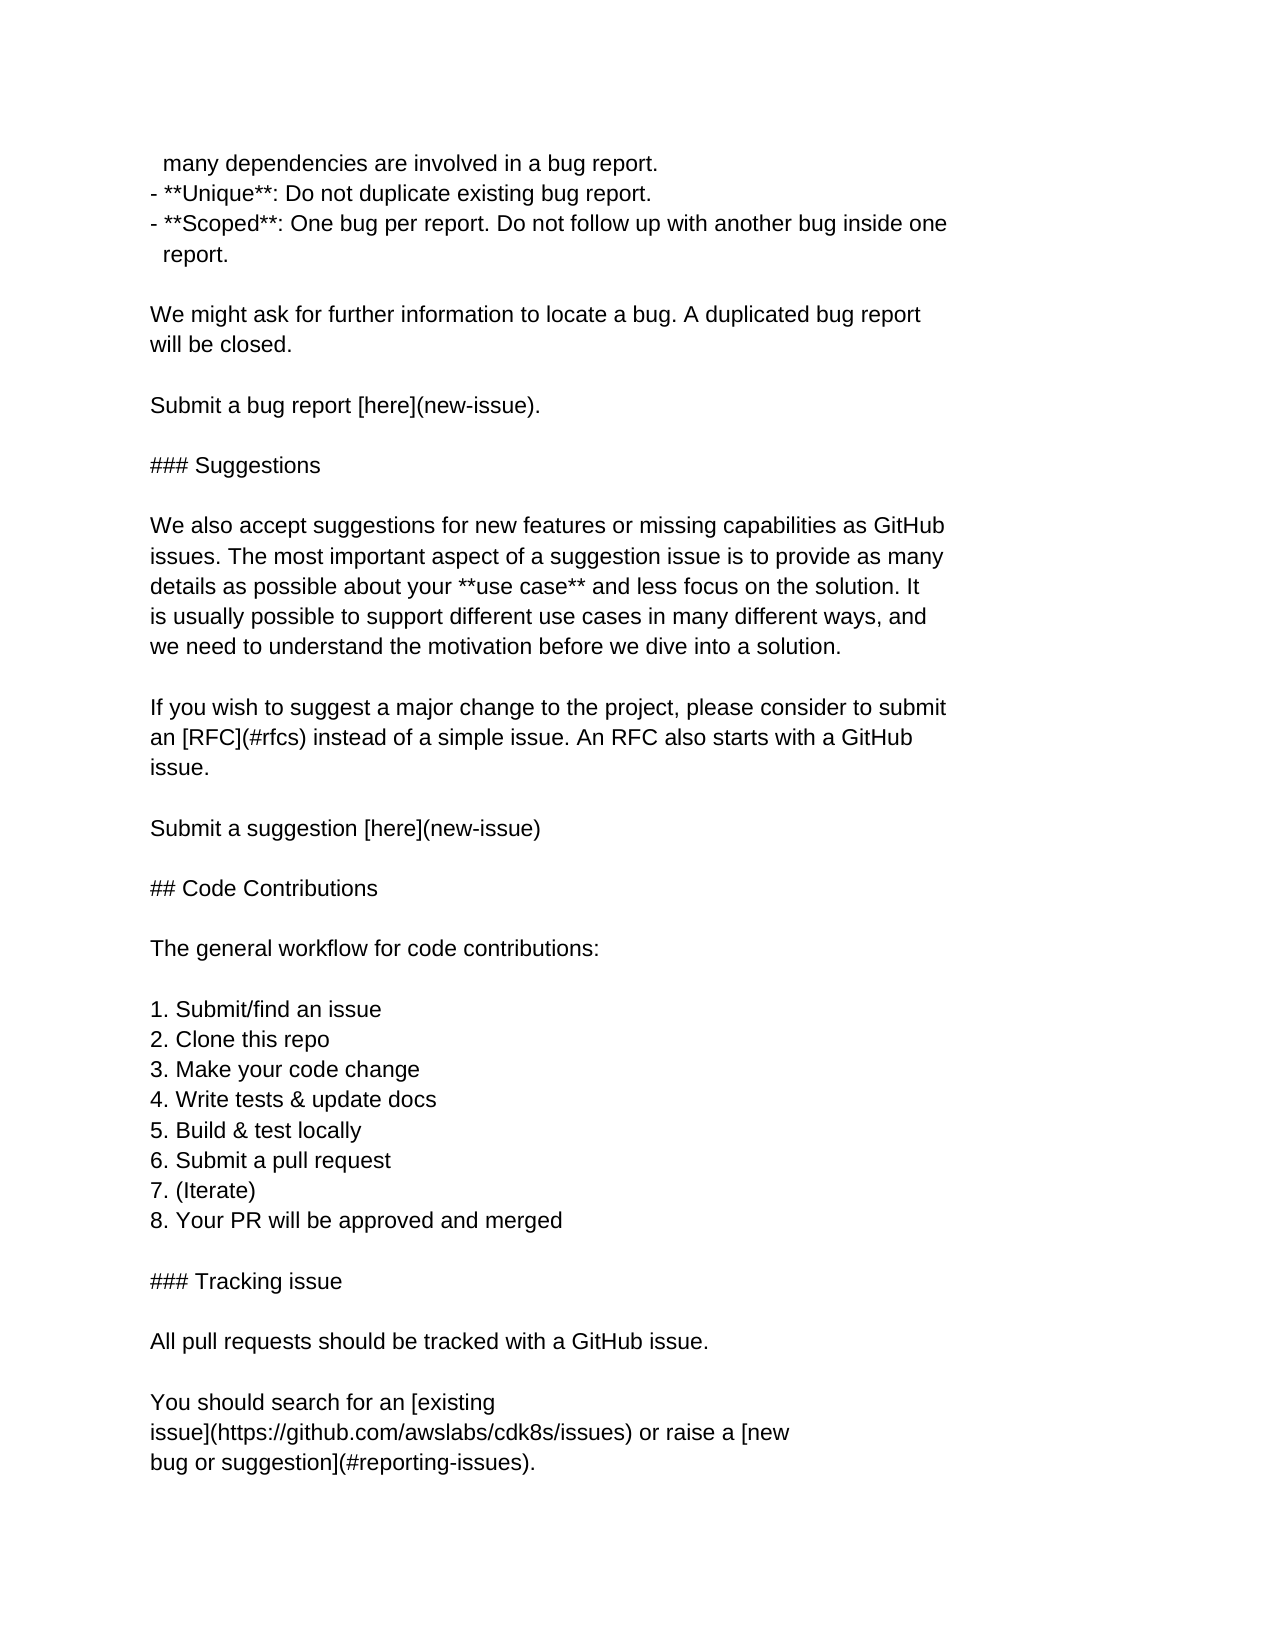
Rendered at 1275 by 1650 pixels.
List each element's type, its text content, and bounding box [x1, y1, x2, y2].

text Submit a suggestion [here](new-issue) [150, 814, 1125, 841]
text 3. Make your code change [150, 1056, 1125, 1083]
text - **Scoped**: One bug per report. Do not follow up with another bug inside one [150, 210, 1125, 237]
text ### Suggestions [150, 452, 1125, 478]
text issues. The most important aspect of a suggestion issue is to provide as many [150, 543, 1125, 569]
text 5. Build & test locally [150, 1117, 1125, 1143]
text 7. (Iterate) [150, 1177, 1125, 1203]
text ## Code Contributions [150, 875, 1125, 901]
text is usually possible to support different use cases in many different ways, and [150, 603, 1125, 629]
text The general workflow for code contributions: [150, 935, 1125, 962]
text You should search for an [existing [150, 1388, 1125, 1415]
text issue. [150, 754, 1125, 781]
text we need to understand the motivation before we dive into a solution. [150, 633, 1125, 660]
text ### Tracking issue [150, 1268, 1125, 1294]
text 8. Your PR will be approved and merged [150, 1207, 1125, 1234]
text We might ask for further information to locate a bug. A duplicated bug report [150, 301, 1125, 327]
text issue](https://github.com/awslabs/cdk8s/issues) or raise a [new [150, 1419, 1125, 1445]
text We also accept suggestions for new features or missing capabilities as GitHub [150, 512, 1125, 539]
text All pull requests should be tracked with a GitHub issue. [150, 1328, 1125, 1354]
text will be closed. [150, 331, 1125, 358]
text an [RFC](#rfcs) instead of a simple issue. An RFC also starts with a GitHub [150, 724, 1125, 750]
text 2. Clone this repo [150, 1026, 1125, 1052]
text 6. Submit a pull request [150, 1147, 1125, 1173]
text many dependencies are involved in a bug report. [150, 150, 1125, 176]
text - **Unique**: Do not duplicate existing bug report. [150, 180, 1125, 207]
text bug or suggestion](#reporting-issues). [150, 1449, 1125, 1475]
text If you wish to suggest a major change to the project, please consider to submit [150, 694, 1125, 720]
text Submit a bug report [here](new-issue). [150, 392, 1125, 418]
text details as possible about your **use case** and less focus on the solution. It [150, 573, 1125, 599]
text 1. Submit/find an issue [150, 996, 1125, 1022]
text 4. Write tests & update docs [150, 1086, 1125, 1113]
text report. [150, 241, 1125, 267]
